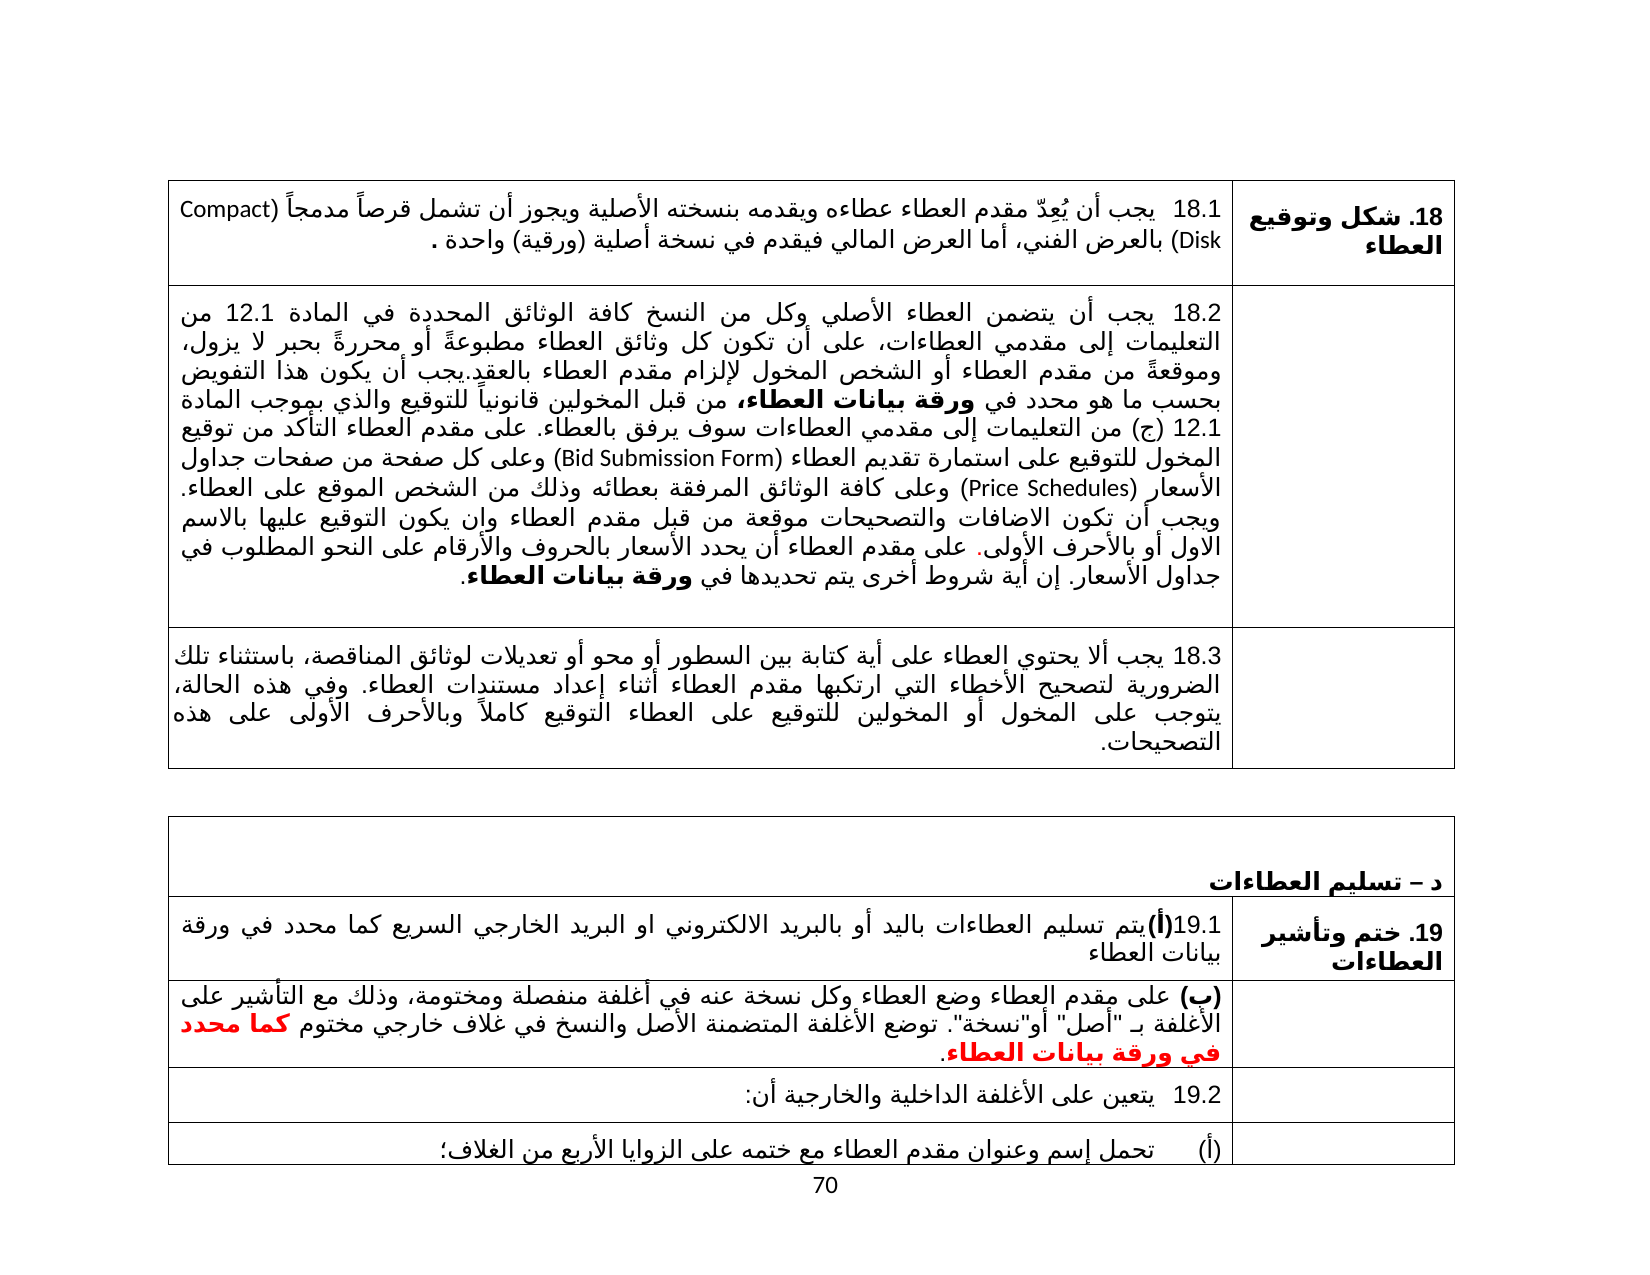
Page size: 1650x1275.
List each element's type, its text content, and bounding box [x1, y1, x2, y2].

table_cell 19.1(أ) يتم تسليم العطاءات باليد أو بالبريد الالكتروني او البريد الخارجي السريع كما محدد في ورقة بيانات العطاء [169, 897, 1232, 979]
table_cell [1233, 981, 1454, 1067]
table_cell [1233, 1068, 1454, 1122]
table_cell 18.3 يجب ألا يحتوي العطاء على أية كتابة بين السطور أو محو أو تعديلات لوثائق المناقصة، باستثناء تلك الضرورية لتصحيح الأخطاء التي ارتكبها مقدم العطاء أثناء إعداد مستندات العطاء. وفي هذه الحالة، يتوجب على المخول أو المخولين للتوقيع على العطاء التوقيع كاملاً وبالأحرف الأولى على هذه التصحيحات. [169, 628, 1232, 768]
table_cell [1233, 286, 1454, 627]
table_cell 19.2 يتعين على الأغلفة الداخلية والخارجية أن: [169, 1068, 1232, 1122]
table_cell 18.1 يجب أن يُعِدّ مقدم العطاء عطاءه ويقدمه بنسخته الأصلية ويجوز أن تشمل قرصاً مدمجاً (Compact Disk) بالعرض الفني، أما العرض المالي فيقدم في نسخة أصلية (ورقية) واحدة . [169, 181, 1232, 285]
table_cell [1233, 628, 1454, 768]
table_header د – تسليم العطاءات [169, 817, 1454, 896]
table_cell 18.2 يجب أن يتضمن العطاء الأصلي وكل من النسخ كافة الوثائق المحددة في المادة 12.1 من التعليمات إلى مقدمي العطاءات، على أن تكون كل وثائق العطاء مطبوعةً أو محررةً بحبر لا يزول، وموقعةً من مقدم العطاء أو الشخص المخول لإلزام مقدم العطاء بالعقد.يجب أن يكون هذا التفويض بحسب ما هو محدد في ورقة بيانات العطاء، من قبل المخولين قانونياً للتوقيع والذي بموجب المادة12.1 (ج) من التعليمات إلى مقدمي العطاءات سوف يرفق بالعطاء. على مقدم العطاء التأكد من توقيع المخول للتوقيع على استمارة تقديم العطاء (Bid Submission Form) وعلى كل صفحة من صفحات جداول الأسعار (Price Schedules) وعلى كافة الوثائق المرفقة بعطائه وذلك من الشخص الموقع على العطاء. ويجب أن تكون الاضافات والتصحيحات موقعة من قبل مقدم العطاء وان يكون التوقيع عليها بالاسم الاول أو بالأحرف الأولى. على مقدم العطاء أن يحدد الأسعار بالحروف والأرقام على النحو المطلوب في جداول الأسعار. إن أية شروط أخرى يتم تحديدها في ورقة بيانات العطاء. [169, 286, 1232, 627]
table_cell 19. ختم وتأشير العطاءات [1233, 897, 1454, 979]
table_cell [169, 1123, 1232, 1164]
table_cell [1233, 1123, 1454, 1164]
table_cell 18. شكل وتوقيع العطاء [1233, 181, 1454, 285]
table_cell (ب) على مقدم العطاء وضع العطاء وكل نسخة عنه في أغلفة منفصلة ومختومة، وذلك مع التأشير على الأغلفة بـ "أصل" أو"نسخة". توضع الأغلفة المتضمنة الأصل والنسخ في غلاف خارجي مختوم كما محدد في ورقة بيانات العطاء. [169, 981, 1232, 1067]
